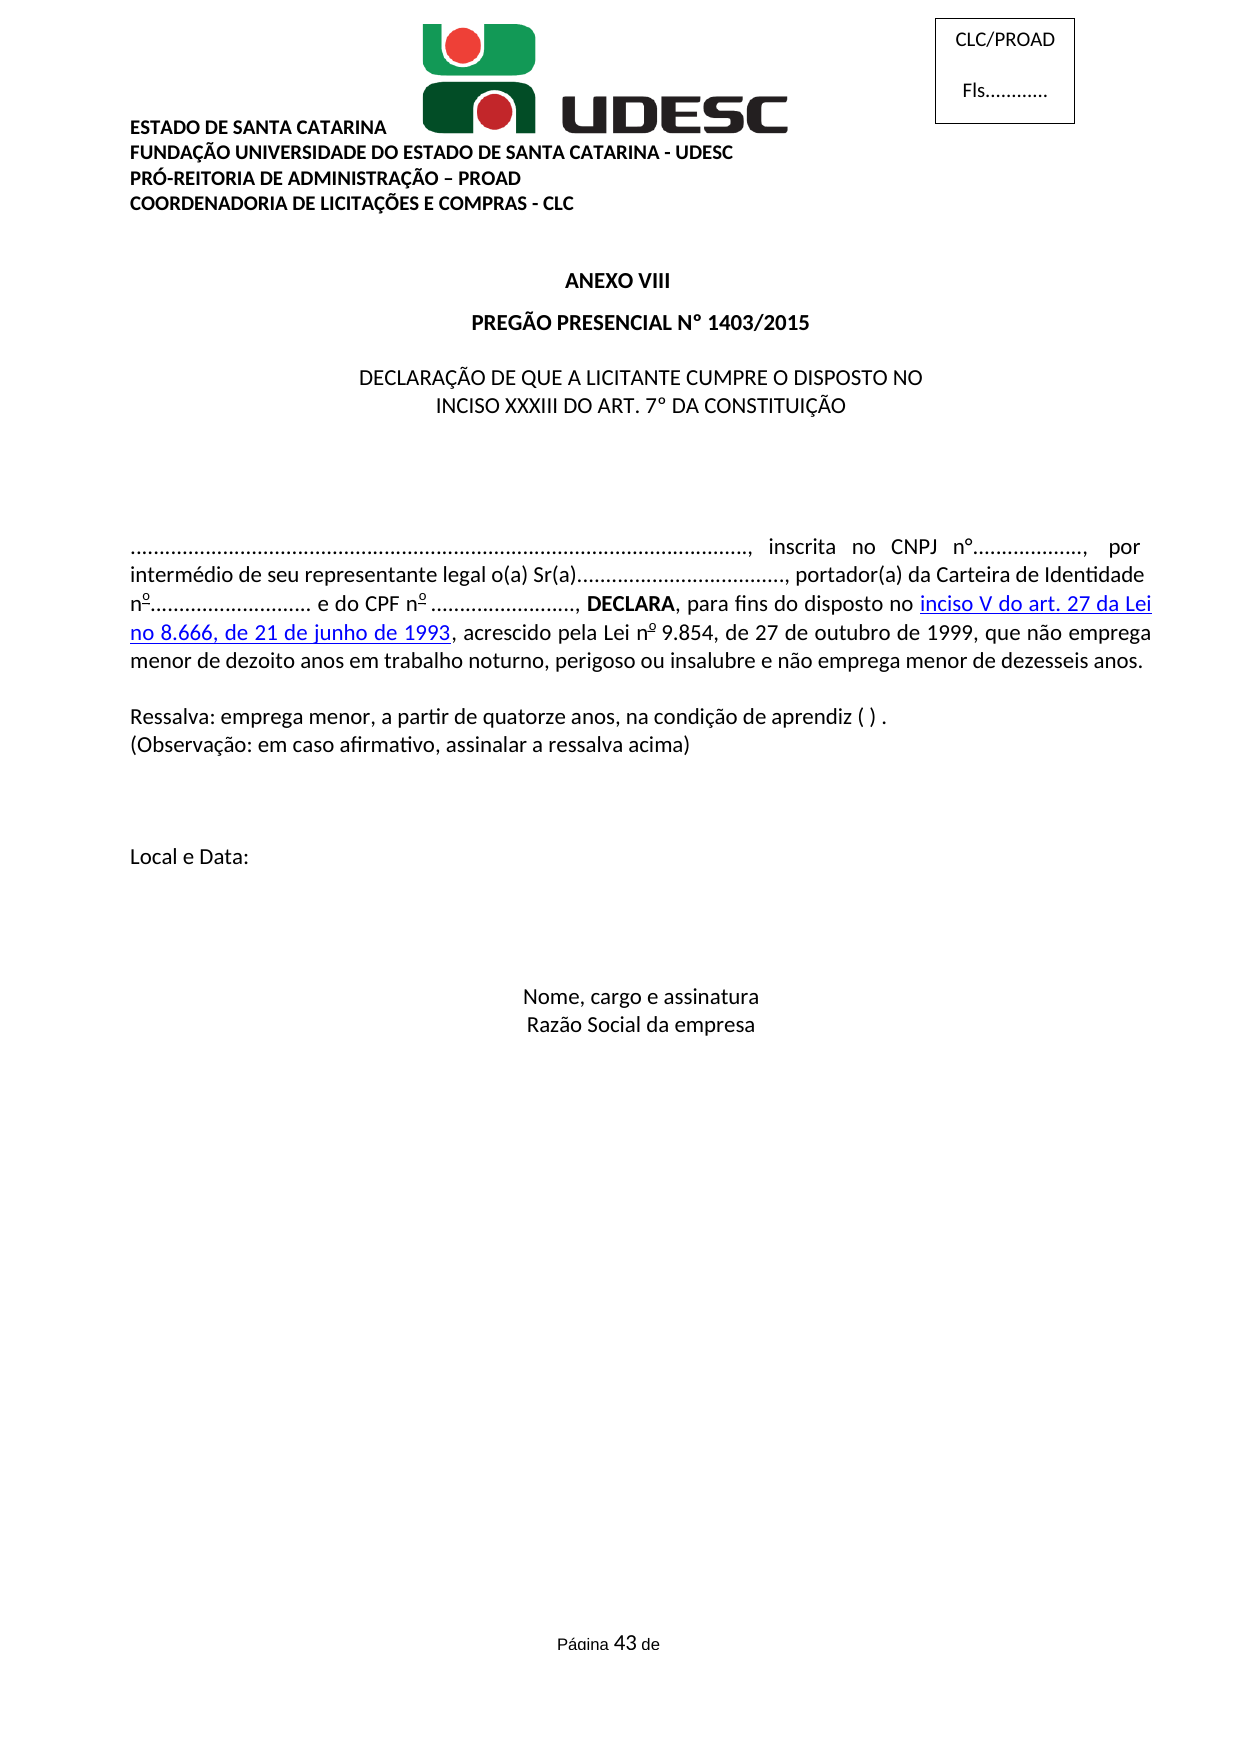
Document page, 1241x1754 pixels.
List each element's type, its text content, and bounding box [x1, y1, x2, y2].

text Local e Data: [130, 842, 1163, 870]
text PREGÃO PRESENCIAL Nº 1403/2015 [471, 308, 1152, 336]
subtitle ANEXO VIII [311, 266, 924, 294]
text intermédio de seu representante legal o(a) Sr(a)...................................., portador(a) da Carteira de Identidade [130, 560, 1163, 588]
text no............................ e do CPF no ........................., DECLARA, para fins do disposto no inciso V do art. 27 da Lei no 8.666, de 21 de junho de 1993, acrescido pela Lei no 9.854, de 27 de outubro de 1999, que não emprega menor de dezoito anos em trabalho noturno, perigoso ou insalubre e não emprega menor de dezesseis anos. [130, 588, 1152, 674]
text Ressalva: emprega menor, a partir de quatorze anos, na condição de aprendiz ( ) . (Observação: em caso afirmativo, assinalar a ressalva acima) [130, 702, 890, 758]
text DECLARAÇÃO DE QUE A LICITANTE CUMPRE O DISPOSTO NO INCISO XXXIII DO ART. 7º DA CONSTITUIÇÃO [358, 363, 924, 419]
picture [422, 24, 789, 134]
text Nome, cargo e assinatura Razão Social da empresa [522, 982, 760, 1038]
text ..........................................................................................................., inscrita no CNPJ n°..................., por [130, 532, 1163, 560]
